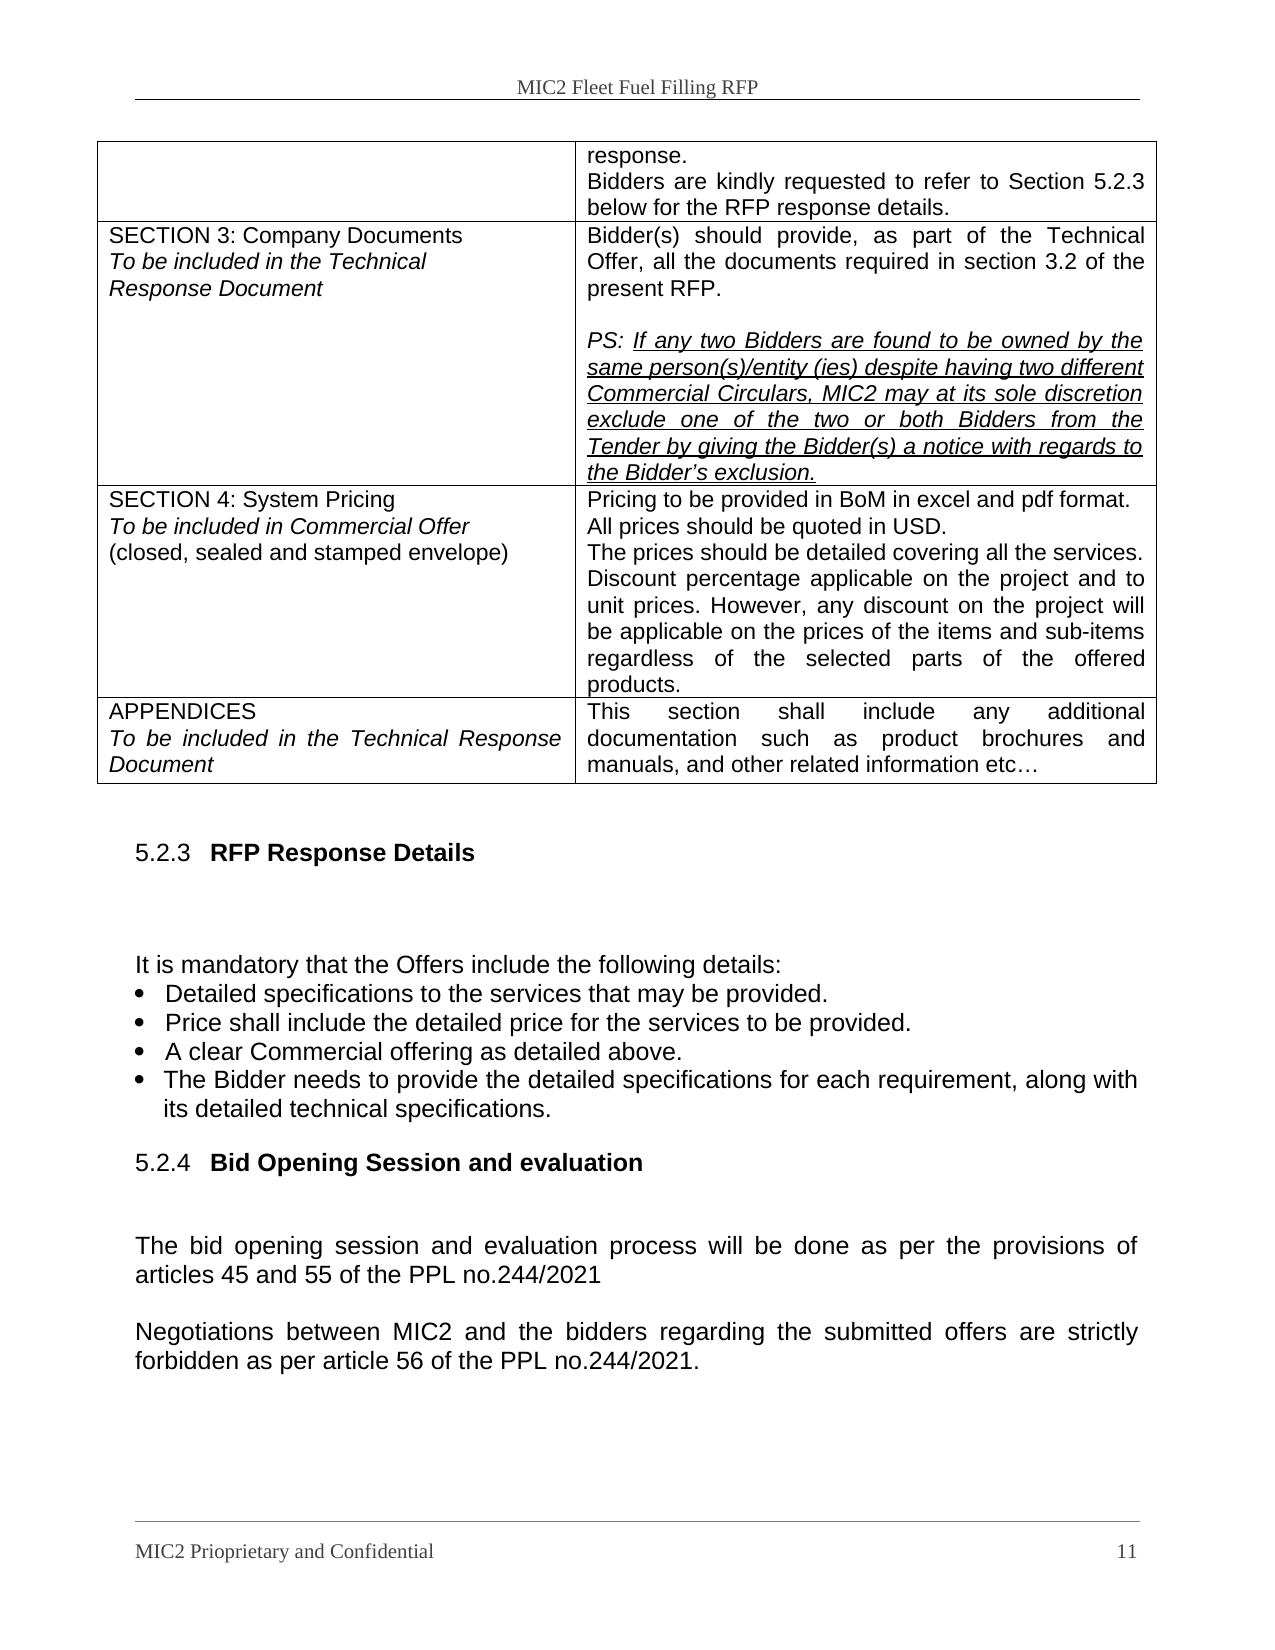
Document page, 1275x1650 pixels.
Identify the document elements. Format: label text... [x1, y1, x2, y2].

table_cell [576, 142, 1156, 221]
table_cell Bidder(s) should provide, as part of the Technical Offer, all the documents required in section 3.2 of the present RFP. PS: If any two Bidders are found to be owned by the same person(s)/entity (ies) despite having two different Commercial Circulars, MIC2 may at its sole discretion exclude one of the two or both Bidders from the Tender by giving the Bidder(s) a notice with regards to the Bidder’s exclusion. [576, 222, 1156, 485]
list Price shall include the detailed price for the services to be provided. [135, 1008, 1140, 1036]
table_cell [98, 142, 575, 221]
text It is mandatory that the Offers include the following details: [135, 950, 1140, 979]
table_cell This section shall include any additional documentation such as product brochures and manuals, and other related information etc… [576, 698, 1156, 783]
text Negotiations between MIC2 and the bidders regarding the submitted offers are strictly forbidden as per article 56 of the PPL no.244/2021. [135, 1317, 1140, 1375]
table_cell SECTION 3: Company Documents To be included in the Technical Response Document [98, 222, 575, 485]
subtitle Bid Opening Session and evaluation [135, 1148, 1140, 1177]
text The bid opening session and evaluation process will be done as per the provisions of articles 45 and 55 of the PPL no.244/2021 [135, 1231, 1140, 1288]
table_cell SECTION 4: System Pricing To be included in Commercial Offer (closed, sealed and stamped envelope) [98, 486, 575, 697]
list The Bidder needs to provide the detailed specifications for each requirement, along with its detailed technical specifications. [135, 1065, 1140, 1123]
subtitle RFP Response Details [135, 838, 1140, 867]
table_cell APPENDICES To be included in the Technical Response Document [98, 698, 575, 783]
list A clear Commercial offering as detailed above. [135, 1036, 1140, 1065]
table_cell Pricing to be provided in BoM in excel and pdf format. All prices should be quoted in USD. The prices should be detailed covering all the services. Discount percentage applicable on the project and to unit prices. However, any discount on the project will be applicable on the prices of the items and sub-items regardless of the selected parts of the offered products. [576, 486, 1156, 697]
list Detailed specifications to the services that may be provided. [135, 979, 1140, 1008]
